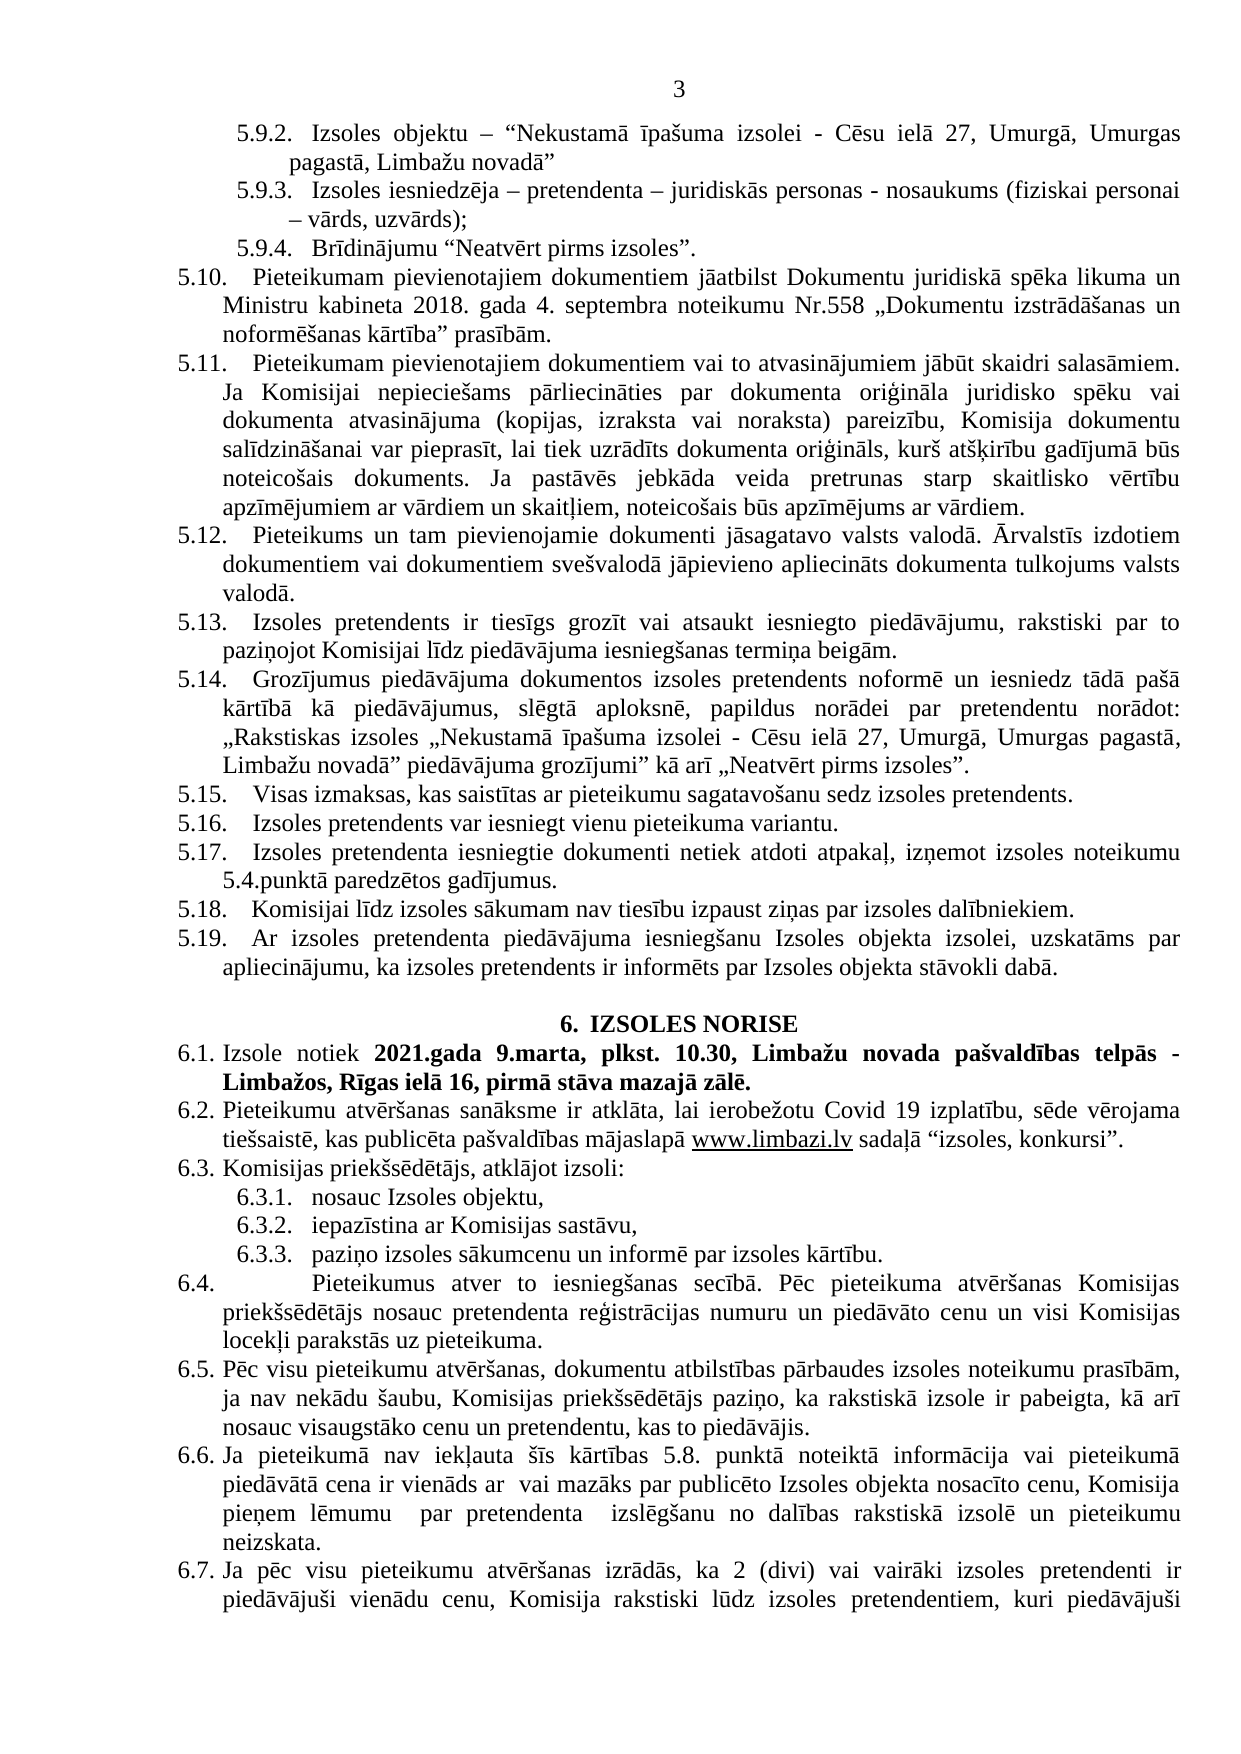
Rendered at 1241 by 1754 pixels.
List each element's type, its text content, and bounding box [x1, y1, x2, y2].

list Pieteikumu atvēršanas sanāksme ir atklāta, lai ierobežotu Covid 19 izplatību, sēde vērojama tiešsaistē, kas publicēta pašvaldības mājaslapā www.limbazi.lv sadaļā “izsoles, konkursi”. [177, 1096, 1181, 1153]
list Pieteikums un tam pievienojamie dokumenti jāsagatavo valsts valodā. Ārvalstīs izdotiem dokumentiem vai dokumentiem svešvalodā jāpievieno apliecināts dokumenta tulkojums valsts valodā. [177, 521, 1181, 607]
list Izsoles iesniedzēja – pretendenta – juridiskās personas - nosaukums (fiziskai personai – vārds, uzvārds); [236, 176, 1181, 233]
list Izsoles pretendents ir tiesīgs grozīt vai atsaukt iesniegto piedāvājumu, rakstiski par to paziņojot Komisijai līdz piedāvājuma iesniegšanas termiņa beigām. [177, 607, 1181, 664]
list Komisijas priekšsēdētājs, atklājot izsoli: [177, 1153, 1181, 1182]
list Visas izmaksas, kas saistītas ar pieteikumu sagatavošanu sedz izsoles pretendents. [177, 779, 1181, 808]
list Pieteikumam pievienotajiem dokumentiem jāatbilst Dokumentu juridiskā spēka likuma un Ministru kabineta 2018. gada 4. septembra noteikumu Nr.558 „Dokumentu izstrādāšanas un noformēšanas kārtība” prasībām. [177, 262, 1181, 348]
list Ja pieteikumā nav iekļauta šīs kārtības 5.8. punktā noteiktā informācija vai pieteikumā piedāvātā cena ir vienāds ar vai mazāks par publicēto Izsoles objekta nosacīto cenu, Komisija pieņem lēmumu par pretendenta izslēgšanu no dalības rakstiskā izsolē un pieteikumu neizskata. [177, 1441, 1181, 1556]
list Ar izsoles pretendenta piedāvājuma iesniegšanu Izsoles objekta izsolei, uzskatāms par apliecinājumu, ka izsoles pretendents ir informēts par Izsoles objekta stāvokli dabā. [177, 923, 1181, 981]
list Brīdinājumu “Neatvērt pirms izsoles”. [236, 233, 1181, 262]
list Izsoles pretendenta iesniegtie dokumenti netiek atdoti atpakaļ, izņemot izsoles noteikumu 5.4.punktā paredzētos gadījumus. [177, 837, 1181, 894]
list Pieteikumus atver to iesniegšanas secībā. Pēc pieteikuma atvēršanas Komisijas priekšsēdētājs nosauc pretendenta reģistrācijas numuru un piedāvāto cenu un visi Komisijas locekļi parakstās uz pieteikuma. [177, 1268, 1181, 1354]
list Pēc visu pieteikumu atvēršanas, dokumentu atbilstības pārbaudes izsoles noteikumu prasībām, ja nav nekādu šaubu, Komisijas priekšsēdētājs paziņo, ka rakstiskā izsole ir pabeigta, kā arī nosauc visaugstāko cenu un pretendentu, kas to piedāvājis. [177, 1354, 1181, 1441]
list Izsoles objektu – “Nekustamā īpašuma izsolei - Cēsu ielā 27, Umurgā, Umurgas pagastā, Limbažu novadā” [236, 118, 1181, 176]
list Pieteikumam pievienotajiem dokumentiem vai to atvasinājumiem jābūt skaidri salasāmiem. Ja Komisijai nepieciešams pārliecināties par dokumenta oriģināla juridisko spēku vai dokumenta atvasinājuma (kopijas, izraksta vai noraksta) pareizību, Komisija dokumentu salīdzināšanai var pieprasīt, lai tiek uzrādīts dokumenta oriģināls, kurš atšķirību gadījumā būs noteicošais dokuments. Ja pastāvēs jebkāda veida pretrunas starp skaitlisko vērtību apzīmējumiem ar vārdiem un skaitļiem, noteicošais būs apzīmējums ar vārdiem. [177, 348, 1181, 521]
list Izsole notiek 2021.gada 9.marta, plkst. 10.30, Limbažu novada pašvaldības telpās - Limbažos, Rīgas ielā 16, pirmā stāva mazajā zālē. [177, 1038, 1181, 1096]
list nosauc Izsoles objektu, [236, 1182, 1181, 1211]
list Grozījumus piedāvājuma dokumentos izsoles pretendents noformē un iesniedz tādā pašā kārtībā kā piedāvājumus, slēgtā aploksnē, papildus norādei par pretendentu norādot: „Rakstiskas izsoles „Nekustamā īpašuma izsolei - Cēsu ielā 27, Umurgā, Umurgas pagastā, Limbažu novadā” piedāvājuma grozījumi” kā arī „Neatvērt pirms izsoles”. [177, 664, 1181, 779]
list paziņo izsoles sākumcenu un informē par izsoles kārtību. [236, 1239, 1181, 1268]
list iepazīstina ar Komisijas sastāvu, [236, 1211, 1181, 1239]
list Komisijai līdz izsoles sākumam nav tiesību izpaust ziņas par izsoles dalībniekiem. [177, 894, 1181, 923]
list Izsoles pretendents var iesniegt vienu pieteikuma variantu. [177, 808, 1181, 837]
list IZSOLES NORISE [177, 1009, 1181, 1038]
